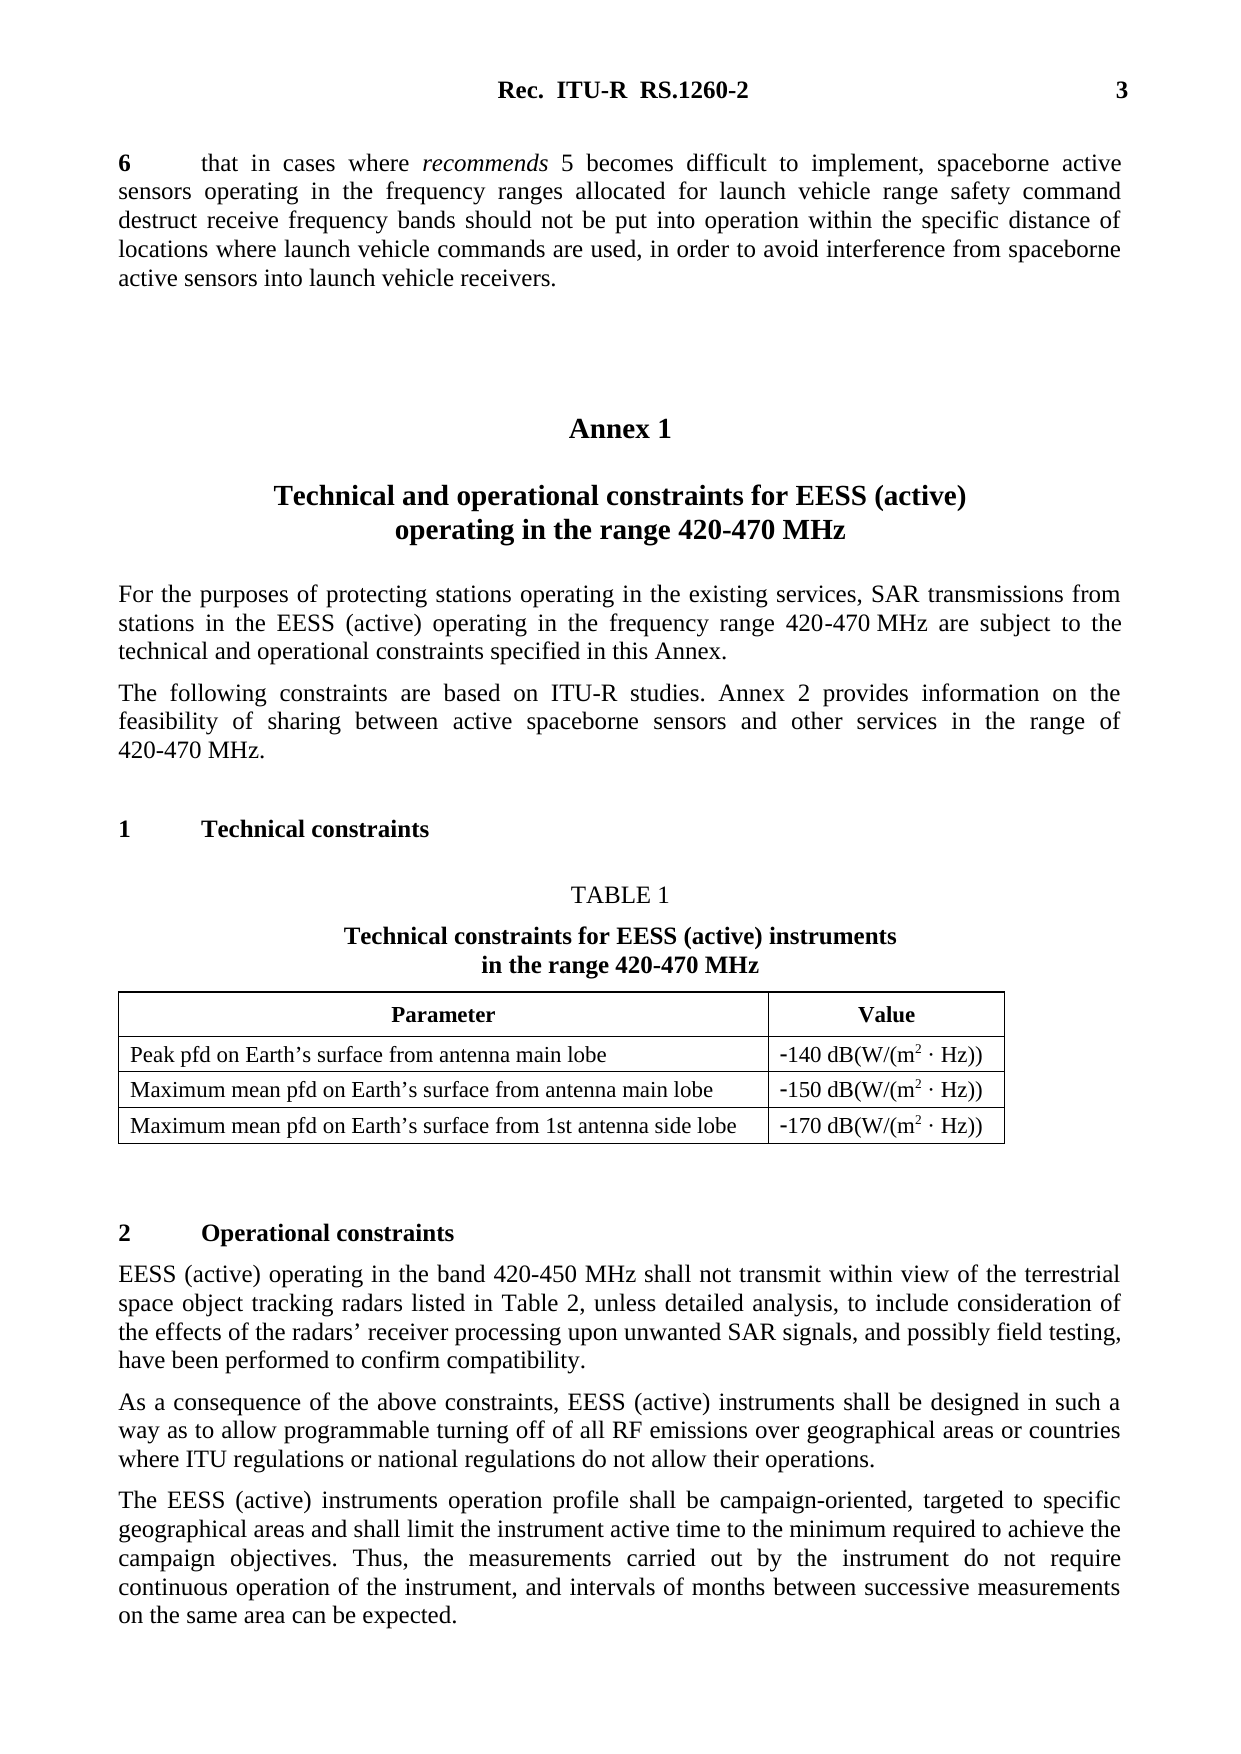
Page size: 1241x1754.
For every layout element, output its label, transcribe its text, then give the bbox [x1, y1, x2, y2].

title Technical constraints for EESS (active) instruments in the range 420-470 MHz [118, 921, 1122, 979]
text As a consequence of the above constraints, EESS (active) instruments shall be designed in such a way as to allow programmable turning off of all RF emissions over geographical areas or countries where ITU regulations or national regulations do not allow their operations. [118, 1387, 1122, 1473]
table_header Parameter [119, 993, 768, 1036]
table_cell 170 dB(W/(m2 · Hz)) [769, 1108, 1004, 1143]
title For the purposes of protecting stations operating in the existing services, SAR transmissions from stations in the EESS (active) operating in the frequency range 420-470 MHz are subject to the technical and operational constraints specified in this Annex. [118, 579, 1122, 665]
table_cell Maximum mean pfd on Earth’s surface from antenna main lobe [119, 1072, 768, 1107]
text 6 that in cases where recommends 5 becomes difficult to implement, spaceborne active sensors operating in the frequency ranges allocated for launch vehicle range safety command destruct receive frequency bands should not be put into operation within the specific distance of locations where launch vehicle commands are used, in order to avoid interference from spaceborne active sensors into launch vehicle receivers. [118, 148, 1122, 291]
table_cell Peak pfd on Earth’s surface from antenna main lobe [119, 1037, 768, 1071]
table_cell 140 dB(W/(m2 · Hz)) [769, 1037, 1004, 1071]
subtitle 2 Operational constraints [118, 1218, 1122, 1247]
text The following constraints are based on ITU-R studies. Annex 2 provides information on the feasibility of sharing between active spaceborne sensors and other services in the range of 420-470 MHz. [118, 678, 1122, 764]
title Annex 1 Technical and operational constraints for EESS (active) operating in the range 420-470 MHz [118, 411, 1122, 546]
text TABLE 1 [118, 880, 1122, 909]
table_header Value [769, 993, 1004, 1036]
text The EESS (active) instruments operation profile shall be campaign-oriented, targeted to specific geographical areas and shall limit the instrument active time to the minimum required to achieve the campaign objectives. Thus, the measurements carried out by the instrument do not require continuous operation of the instrument, and intervals of months between successive measurements on the same area can be expected. [118, 1485, 1122, 1629]
subtitle 1 Technical constraints [118, 814, 1122, 843]
table_cell Maximum mean pfd on Earth’s surface from 1st antenna side lobe [119, 1108, 768, 1143]
table_cell 150 dB(W/(m2 · Hz)) [769, 1072, 1004, 1107]
text EESS (active) operating in the band 420-450 MHz shall not transmit within view of the terrestrial space object tracking radars listed in Table 2, unless detailed analysis, to include consideration of the effects of the radars’ receiver processing upon unwanted SAR signals, and possibly field testing, have been performed to confirm compatibility. [118, 1259, 1122, 1374]
